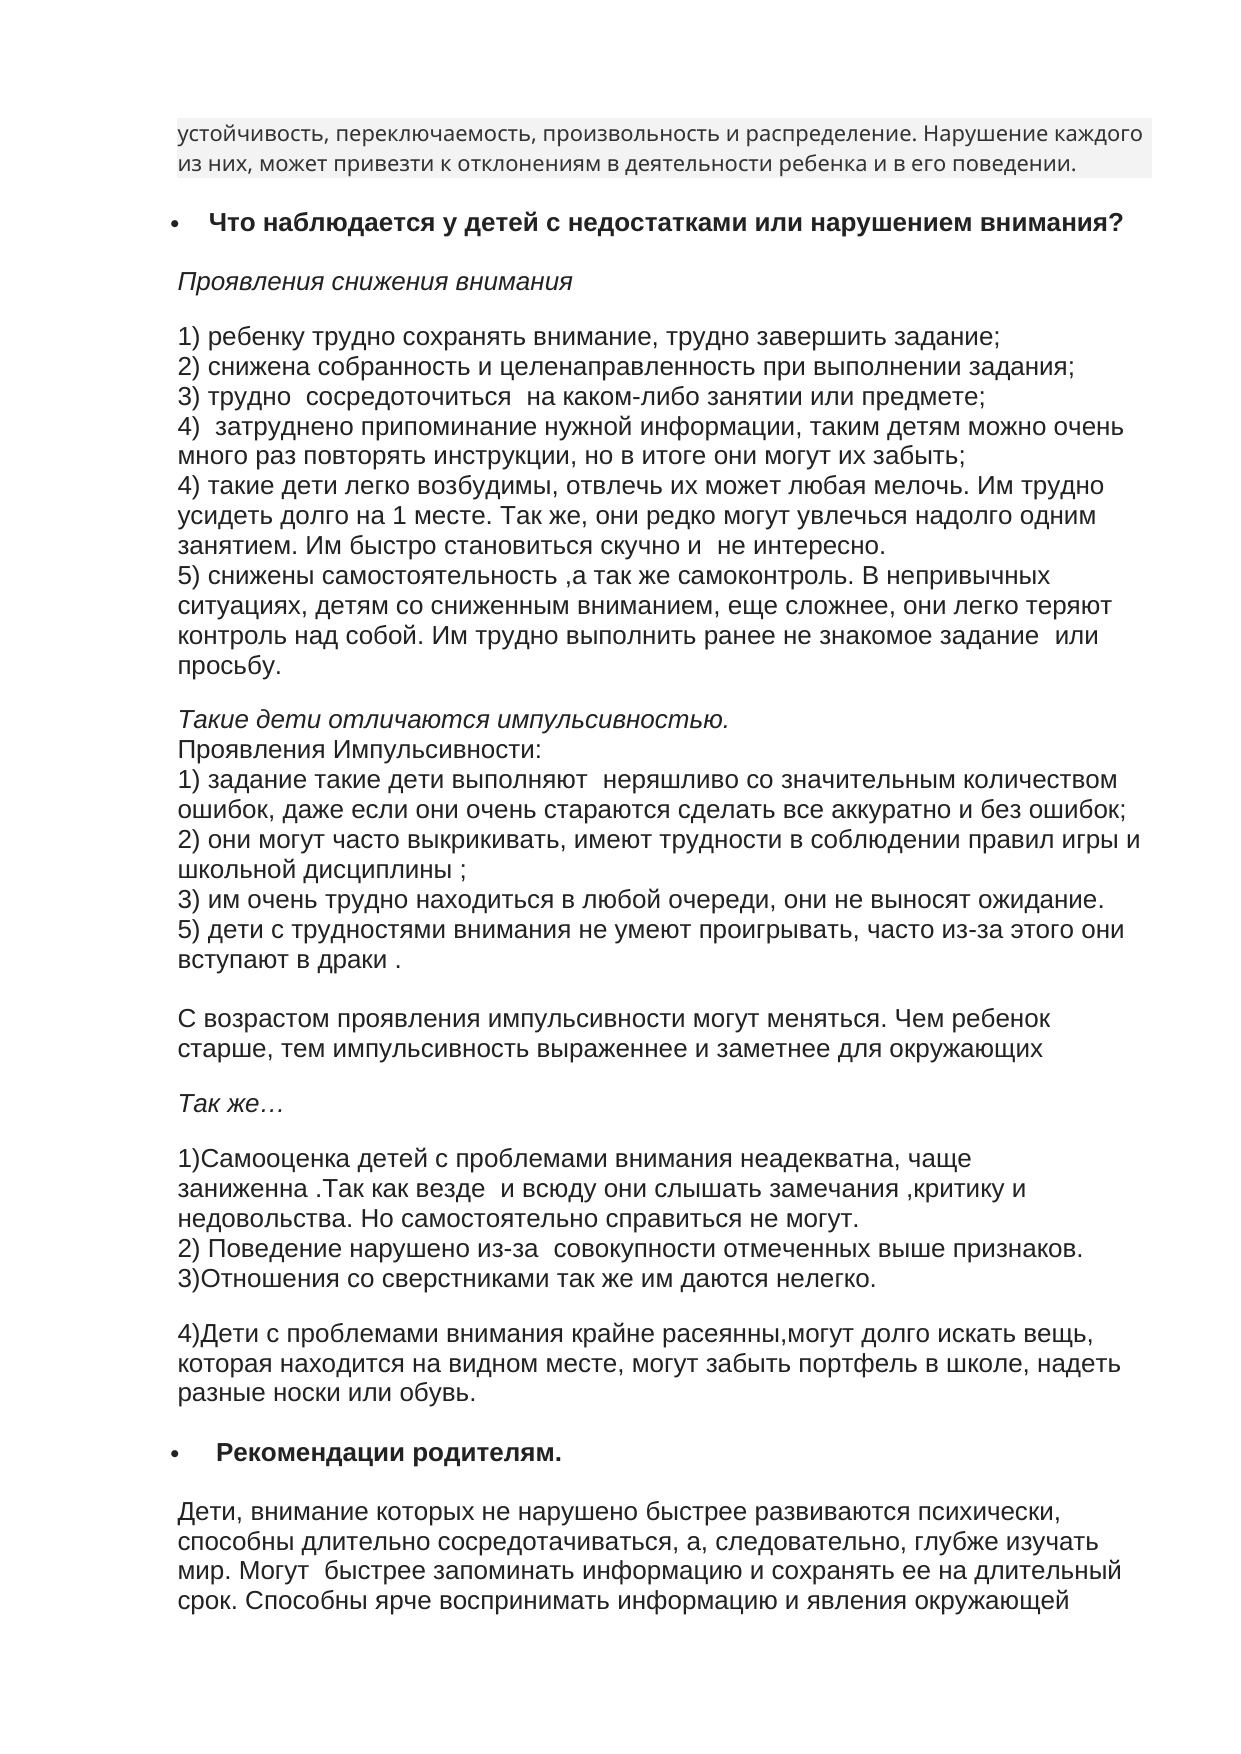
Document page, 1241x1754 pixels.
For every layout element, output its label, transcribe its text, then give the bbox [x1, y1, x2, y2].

text 4)Дети с проблемами внимания крайне расеянны,могут долго искать вещь, которая находится на видном месте, могут забыть портфель в школе, надеть разные носки или обувь. [177, 1318, 1152, 1407]
list Рекомендации родителям. [171, 1437, 1152, 1466]
text Проявления снижения внимания [177, 266, 1152, 296]
text 1) ребенку трудно сохранять внимание, трудно завершить задание; 2) снижена собранность и целенаправленность при выполнении задания; 3) трудно сосредоточиться на каком-либо занятии или предмете; 4) затруднено припоминание нужной информации, таким детям можно очень много раз повторять инструкции, но в итоге они могут их забыть; 4) такие дети легко возбудимы, отвлечь их может любая мелочь. Им трудно усидеть долго на 1 месте. Так же, они редко могут увлечься надолго одним занятием. Им быстро становиться скучно и не интересно. 5) снижены самостоятельность ,а так же самоконтроль. В непривычных ситуациях, детям со сниженным вниманием, еще сложнее, они легко теряют контроль над собой. Им трудно выполнить ранее не знакомое задание или просьбу. [177, 321, 1152, 679]
text Такие дети отличаются импульсивностью. Проявления Импульсивности: 1) задание такие дети выполняют неряшливо со значительным количеством ошибок, даже если они очень стараются сделать все аккуратно и без ошибок; 2) они могут часто выкрикивать, имеют трудности в соблюдении правил игры и школьной дисциплины ; 3) им очень трудно находиться в любой очереди, они не выносят ожидание. 5) дети с трудностями внимания не умеют проигрывать, часто из-за этого они вступают в драки . С возрастом проявления импульсивности могут меняться. Чем ребенок старше, тем импульсивность выраженнее и заметнее для окружающих [177, 704, 1152, 1063]
text Так же… [177, 1088, 1152, 1118]
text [177, 118, 1152, 178]
text 1)Самооценка детей с проблемами внимания неадекватна, чаще заниженна .Так как везде и всюду они слышать замечания ,критику и недовольства. Но самостоятельно справиться не могут. 2) Поведение нарушено из-за совокупности отмеченных выше признаков. 3)Отношения со сверстниками так же им даются нелегко. [177, 1143, 1152, 1293]
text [177, 1496, 1152, 1615]
list Что наблюдается у детей с недостатками или нарушением внимания? [171, 207, 1152, 237]
